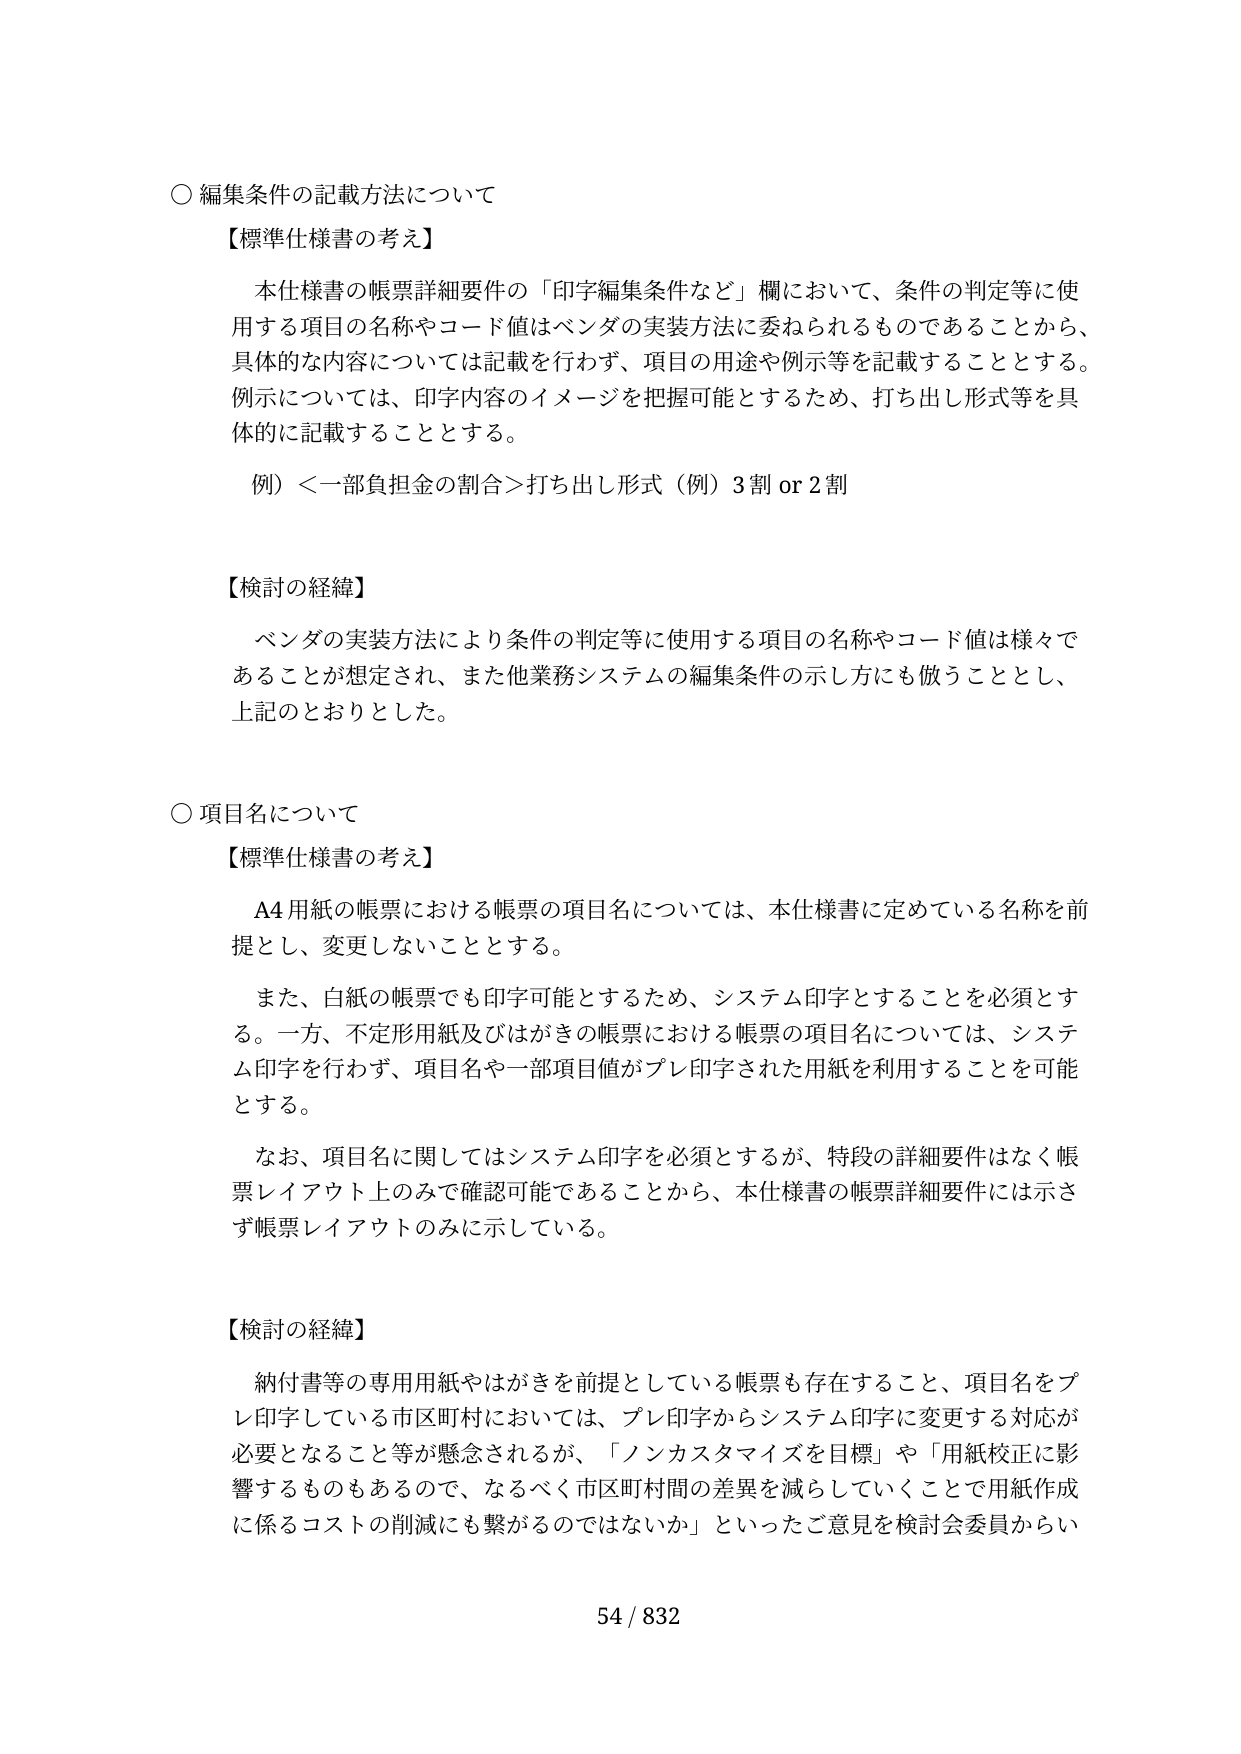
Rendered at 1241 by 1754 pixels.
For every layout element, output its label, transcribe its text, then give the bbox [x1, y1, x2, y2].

text 【検討の経緯】 [193, 1312, 1092, 1345]
text 【標準仕様書の考え】 [193, 840, 1092, 873]
text 〇 項目名について [171, 796, 1092, 829]
text 【標準仕様書の考え】 [193, 221, 1092, 254]
list また、白紙の帳票でも印字可能とするため、システム印字とすることを必須とする。一方、不定形用紙及びはがきの帳票における帳票の項目名については、システム印字を行わず、項目名や一部項目値がプレ印字された用紙を利用することを可能とする。 [231, 980, 1092, 1119]
list 本仕様書の帳票詳細要件の「印字編集条件など」欄において、条件の判定等に使用する項目の名称やコード値はベンダの実装方法に委ねられるものであることから、具体的な内容については記載を行わず、項目の用途や例示等を記載することとする。例示については、印字内容のイメージを把握可能とするため、打ち出し形式等を具体的に記載することとする。 [231, 273, 1092, 448]
list なお、項目名に関してはシステム印字を必須とするが、特段の詳細要件はなく帳票レイアウト上のみで確認可能であることから、本仕様書の帳票詳細要件には示さず帳票レイアウトのみに示している。 [231, 1139, 1092, 1243]
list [231, 1365, 1092, 1540]
text 【検討の経緯】 [193, 570, 1092, 603]
text 例）＜一部負担金の割合＞打ち出し形式（例）3割 or 2割 [251, 467, 1092, 501]
list ベンダの実装方法により条件の判定等に使用する項目の名称やコード値は様々であることが想定され、また他業務システムの編集条件の示し方にも倣うこととし、上記のとおりとした。 [231, 622, 1092, 726]
list A4用紙の帳票における帳票の項目名については、本仕様書に定めている名称を前提とし、変更しないこととする。 [231, 892, 1092, 961]
text 〇 編集条件の記載方法について [171, 177, 1092, 210]
